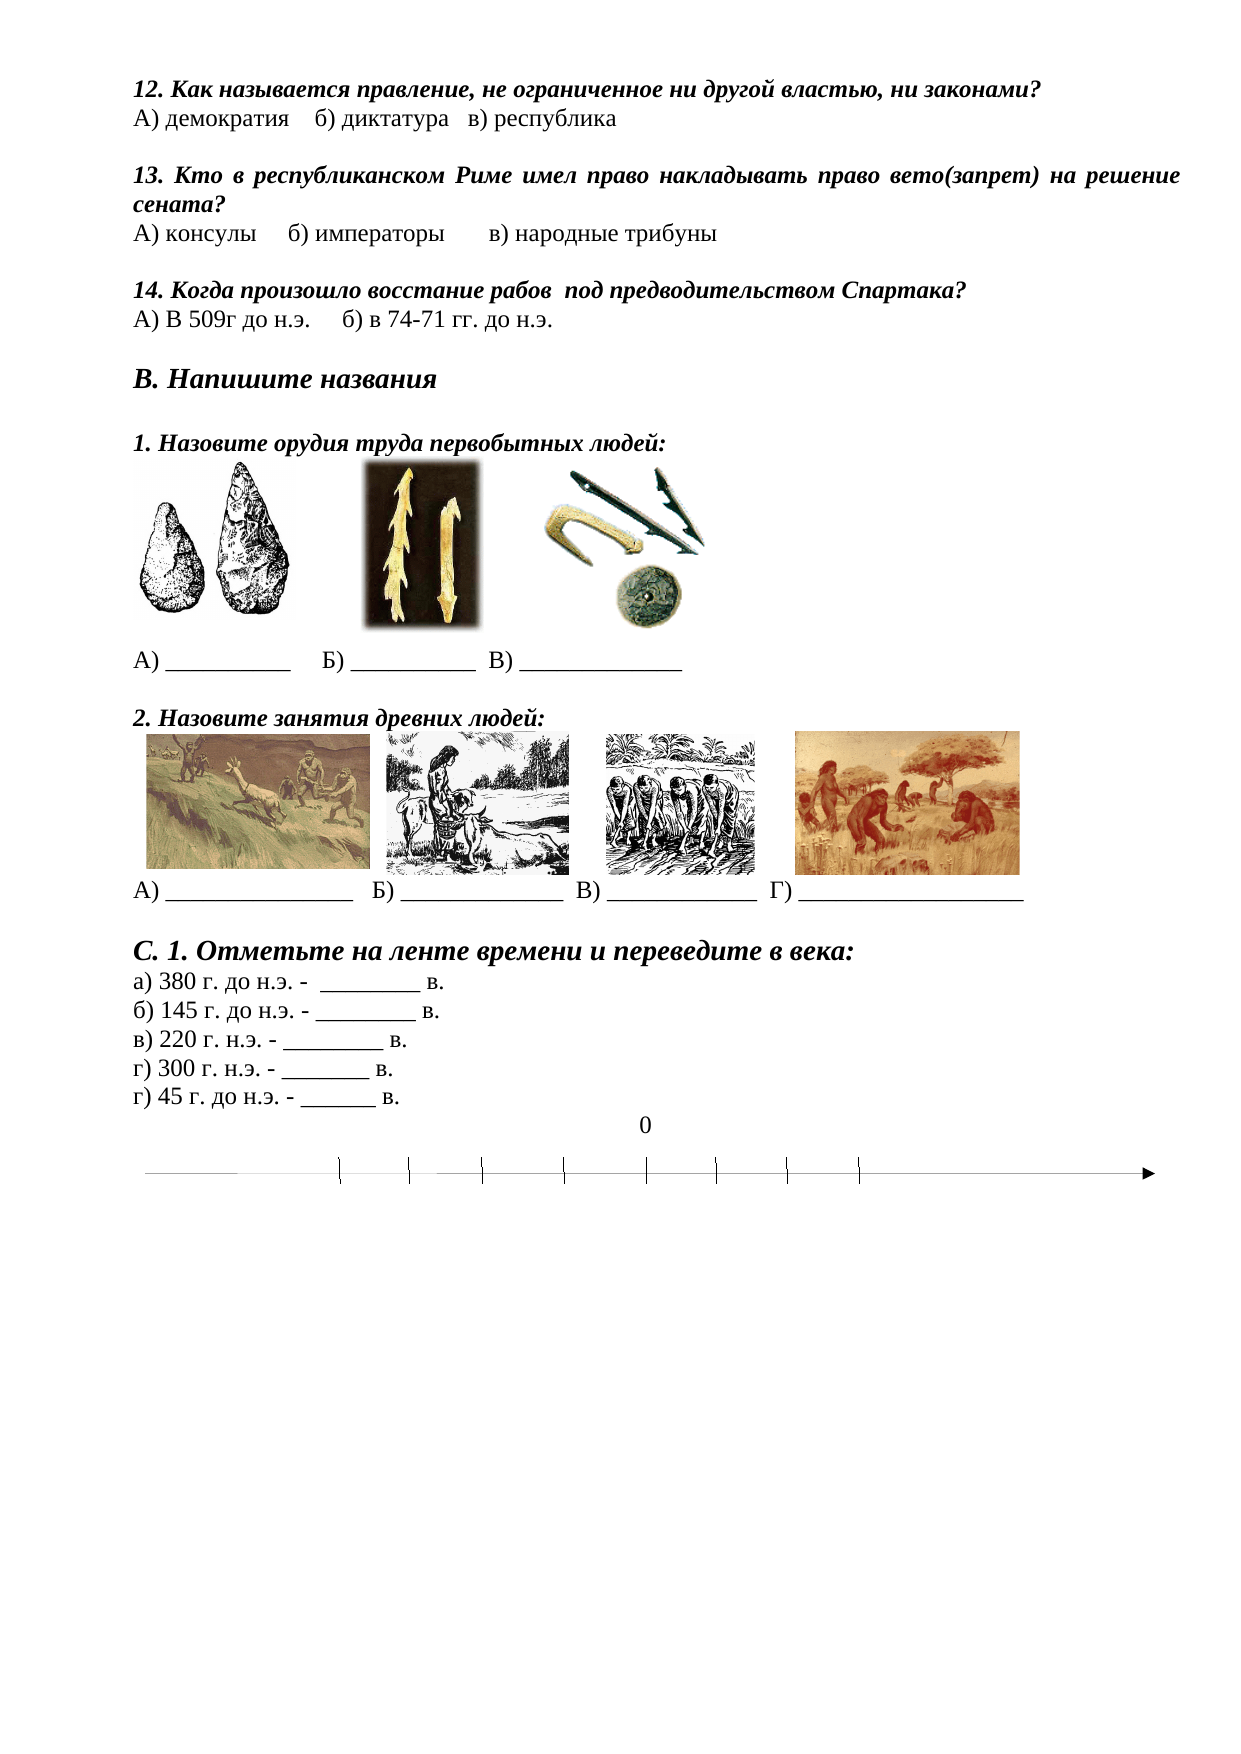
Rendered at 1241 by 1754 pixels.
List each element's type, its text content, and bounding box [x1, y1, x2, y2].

picture [360, 456, 484, 633]
text г) 45 г. до н.э. - ______ в. [133, 1081, 1181, 1110]
text 14. Когда произошло восстание рабов под предводительством Спартака? [133, 275, 1181, 304]
text в) 220 г. н.э. - ________ в. [133, 1024, 1181, 1053]
text В. Напишите названия [133, 361, 1181, 395]
text 12. Как называется правление, не ограниченное ни другой властью, ни законами? [133, 74, 1181, 103]
picture [606, 734, 755, 875]
text а) 380 г. до н.э. - ________ в. [133, 966, 1181, 995]
text А) __________ Б) __________ В) _____________ [133, 645, 1181, 674]
text г) 300 г. н.э. - _______ в. [133, 1053, 1181, 1081]
picture [386, 731, 569, 875]
text 0 [133, 1110, 1181, 1139]
text С. 1. Отметьте на ленте времени и переведите в века: [133, 933, 1181, 966]
text б) 145 г. до н.э. - ________ в. [133, 995, 1181, 1024]
text А) демократия б) диктатура в) республика [133, 103, 1181, 131]
text 1. Назовите орудия труда первобытных людей: [133, 428, 1181, 457]
picture [543, 465, 708, 633]
text А) консулы б) императоры в) народные трибуны [133, 218, 1181, 246]
text А) В 509г до н.э. б) в 74-71 гг. до н.э. [133, 304, 1181, 333]
picture [795, 731, 1020, 875]
picture [146, 734, 370, 869]
text А) _______________ Б) _____________ В) ____________ Г) __________________ [133, 875, 1181, 904]
picture [132, 457, 296, 620]
text 13. Кто в республиканском Риме имел право накладывать право вето(запрет) на решение сената? [133, 160, 1181, 218]
text 2. Назовите занятия древних людей: [133, 703, 1181, 732]
